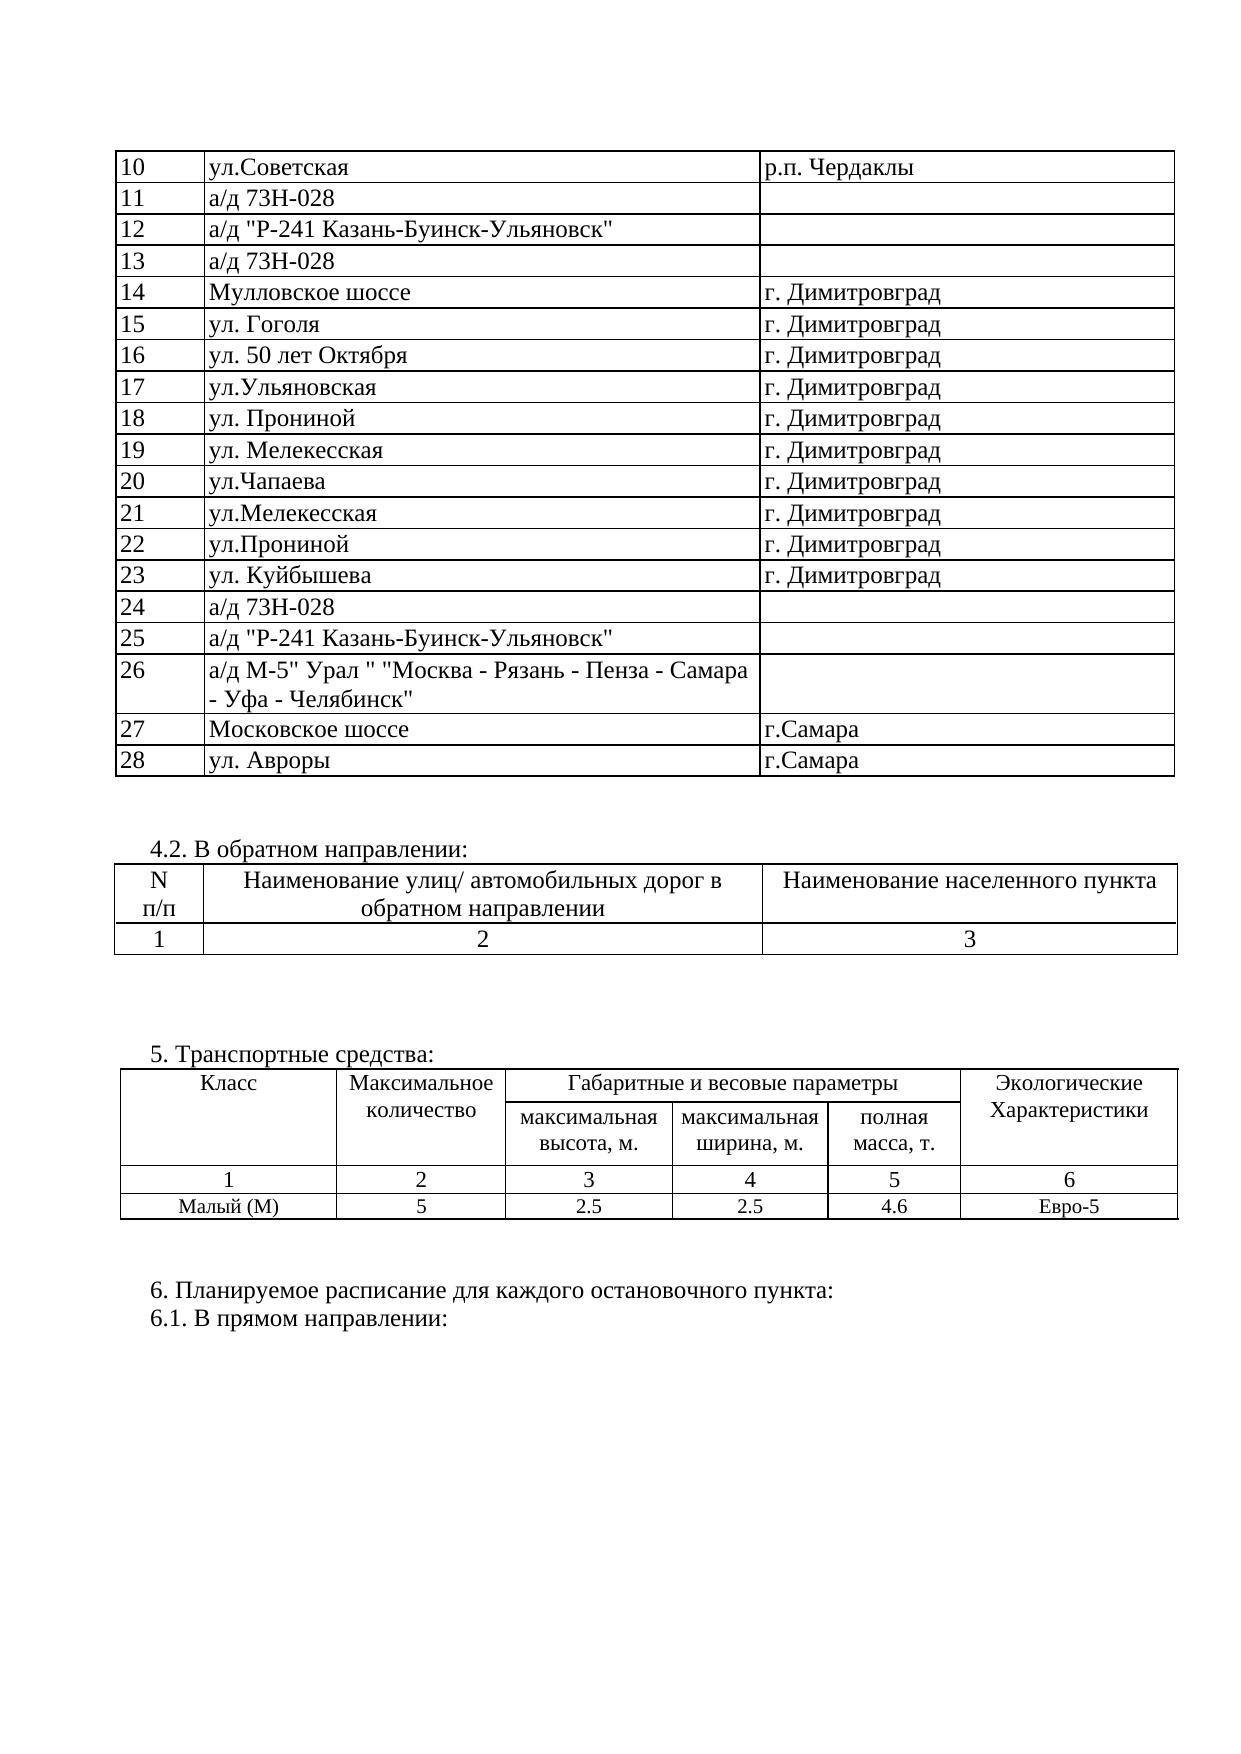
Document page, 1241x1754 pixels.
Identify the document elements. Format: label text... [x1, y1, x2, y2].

table_cell 10 [117, 152, 204, 181]
table_cell а/д "Р-241 Казань-Буинск-Ульяновск" [205, 215, 759, 244]
table_cell г.Самара [761, 746, 1174, 775]
table_cell полная масса, т. [829, 1103, 960, 1164]
table_cell а/д М-5" Урал " "Москва - Рязань - Пенза - Самара - Уфа - Челябинск" [205, 655, 759, 712]
table_cell 27 [117, 714, 204, 744]
table_cell а/д 73Н-028 [205, 592, 759, 622]
table_cell 19 [117, 435, 204, 464]
table_cell 5 [829, 1166, 960, 1192]
text 4.2. В обратном направлении: [150, 834, 1090, 863]
table_cell 23 [117, 561, 204, 590]
table_cell р.п. Чердаклы [761, 152, 1174, 181]
table_cell 2.5 [673, 1194, 827, 1218]
table_cell 28 [117, 746, 204, 775]
table_cell г. Димитровград [761, 498, 1174, 527]
table_cell г. Димитровград [761, 466, 1174, 496]
table_cell а/д 73Н-028 [205, 246, 759, 276]
table_cell Евро-5 [961, 1194, 1177, 1218]
table_header N п/п [115, 865, 203, 922]
table_cell 5 [337, 1194, 505, 1218]
table_cell максимальная высота, м. [506, 1103, 672, 1164]
table_cell 14 [117, 277, 204, 307]
table_cell [761, 592, 1174, 622]
table_cell а/д "Р-241 Казань-Буинск-Ульяновск" [205, 623, 759, 653]
table_cell г. Димитровград [761, 561, 1174, 590]
table_header Максимальное количество [337, 1070, 505, 1164]
table_cell [761, 623, 1174, 653]
table_cell ул. Мелекесская [205, 435, 759, 464]
table_cell ул.Чапаева [205, 466, 759, 496]
table_cell а/д 73Н-028 [205, 183, 759, 213]
table_cell 2 [204, 924, 762, 954]
table_cell 18 [117, 403, 204, 433]
table_cell 6 [961, 1166, 1177, 1192]
table_cell г. Димитровград [761, 340, 1174, 370]
table_cell 20 [117, 466, 204, 496]
table_cell [761, 183, 1174, 213]
table_header Класс [121, 1070, 336, 1164]
text 5. Транспортные средства: [150, 1039, 1090, 1068]
table_cell ул.Прониной [205, 529, 759, 559]
table_header Наименование улиц/ автомобильных дорог в обратном направлении [204, 865, 762, 922]
table_cell 15 [117, 309, 204, 339]
table_cell Московское шоссе [205, 714, 759, 744]
table_header Экологические Характеристики [961, 1070, 1177, 1164]
table_cell 13 [117, 246, 204, 276]
table_cell 4 [673, 1166, 827, 1192]
table_cell г. Димитровград [761, 403, 1174, 433]
table_cell ул. 50 лет Октября [205, 340, 759, 370]
table_cell 16 [117, 340, 204, 370]
table_cell 4.6 [829, 1194, 960, 1218]
table_cell 12 [117, 215, 204, 244]
table_cell 21 [117, 498, 204, 527]
table_cell г. Димитровград [761, 372, 1174, 402]
table_cell ул. Гоголя [205, 309, 759, 339]
table_cell ул. Авроры [205, 746, 759, 775]
table_cell 26 [117, 655, 204, 712]
table_header Габаритные и весовые параметры [506, 1070, 960, 1101]
table_cell 3 [506, 1166, 672, 1192]
table_cell [761, 215, 1174, 244]
table_cell [761, 655, 1174, 712]
table_cell 2.5 [506, 1194, 672, 1218]
table_cell г. Димитровград [761, 435, 1174, 464]
table_cell 22 [117, 529, 204, 559]
table_cell 2 [337, 1166, 505, 1192]
table_cell Мулловское шоссе [205, 277, 759, 307]
table_cell ул.Ульяновская [205, 372, 759, 402]
table_cell ул. Куйбышева [205, 561, 759, 590]
table_cell ул.Мелекесская [205, 498, 759, 527]
table_cell 1 [121, 1166, 336, 1192]
table_cell г. Димитровград [761, 309, 1174, 339]
table_cell 24 [117, 592, 204, 622]
table_cell максимальная ширина, м. [673, 1103, 827, 1164]
table_cell г.Самара [761, 714, 1174, 744]
table_cell Малый (М) [121, 1194, 336, 1218]
text 6.1. В прямом направлении: [150, 1303, 1090, 1332]
table_cell [761, 246, 1174, 276]
table_header Наименование населенного пункта [763, 865, 1177, 922]
table_cell 25 [117, 623, 204, 653]
table_cell 11 [117, 183, 204, 213]
text 6. Планируемое расписание для каждого остановочного пункта: [150, 1275, 1090, 1303]
table_cell 17 [117, 372, 204, 402]
table_cell ул.Советская [205, 152, 759, 181]
table_cell 1 [115, 923, 203, 954]
table_cell г. Димитровград [761, 529, 1174, 559]
table_cell ул. Прониной [205, 403, 759, 433]
table_cell 3 [763, 922, 1177, 954]
table_cell г. Димитровград [761, 277, 1174, 307]
